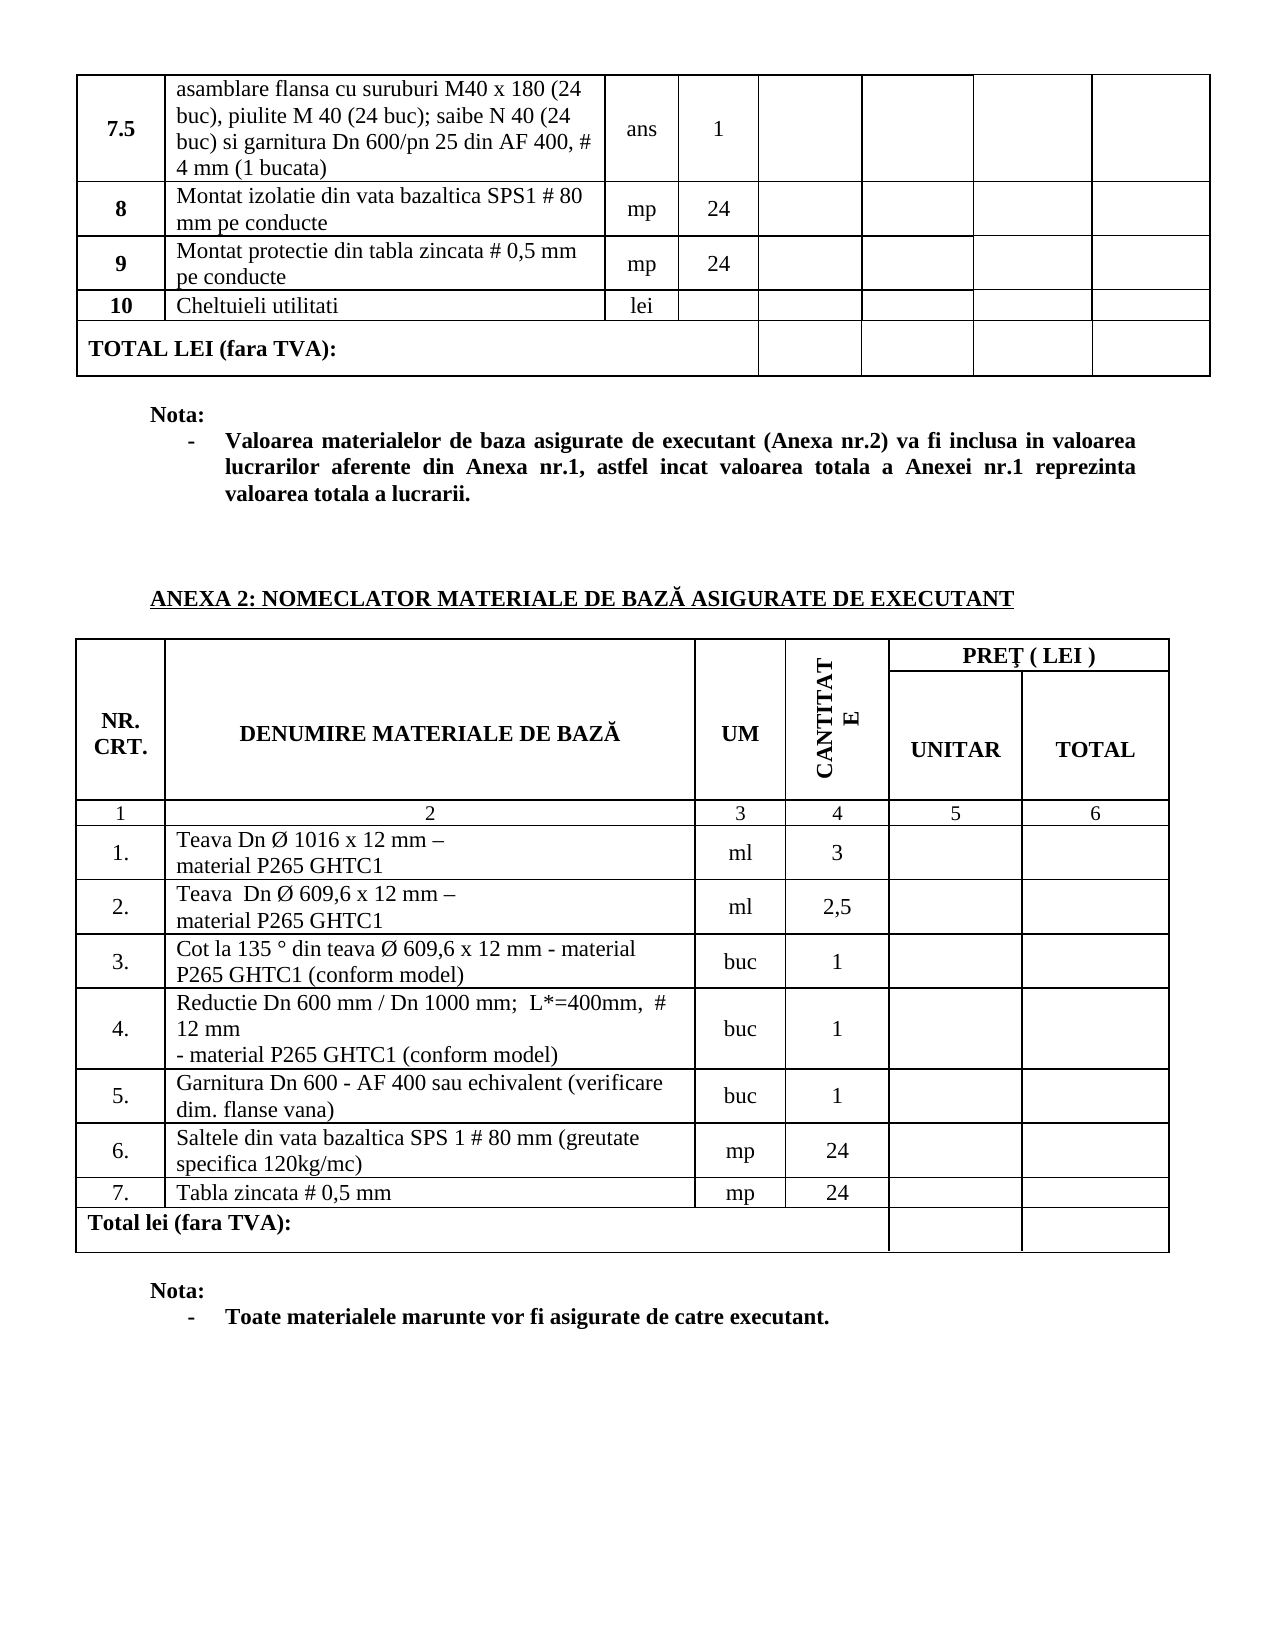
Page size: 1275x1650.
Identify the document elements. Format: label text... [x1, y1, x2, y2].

table_cell [1023, 1070, 1168, 1122]
table_cell asamblare flansa cu suruburi M40 x 180 (24 buc), piulite M 40 (24 buc); saibe N 40 (24 buc) si garnitura Dn 600/pn 25 din AF 400, # 4 mm (1 bucata) [166, 76, 604, 181]
table_cell 2 [166, 801, 694, 824]
table_cell [890, 989, 1021, 1068]
table_cell [863, 76, 973, 181]
table_cell [1093, 236, 1209, 289]
table_cell [974, 182, 1091, 235]
table_cell 24 [786, 1178, 888, 1207]
table_cell 1 [786, 935, 888, 987]
table_cell buc [696, 989, 785, 1068]
table_cell 4 [786, 801, 888, 824]
table_cell [890, 880, 1021, 933]
table_cell 4. [77, 989, 164, 1068]
table_cell 9 [78, 237, 164, 289]
table_cell 6 [1023, 801, 1168, 824]
table_cell [890, 1124, 1021, 1176]
table_cell 10 [78, 291, 164, 320]
list Toate materialele marunte vor fi asigurate de catre executant. [187, 1303, 1137, 1330]
table_cell Reductie Dn 600 mm / Dn 1000 mm; L*=400mm, # 12 mm - material P265 GHTC1 (conform model) [166, 989, 694, 1068]
table_cell Montat izolatie din vata bazaltica SPS1 # 80 mm pe conducte [166, 182, 604, 235]
table_cell TOTAL LEI (fara TVA): [78, 321, 758, 375]
table_cell Tabla zincata # 0,5 mm [166, 1178, 694, 1207]
text Nota: [150, 1277, 1137, 1303]
text Nota: [150, 401, 1137, 427]
table_cell [863, 237, 973, 289]
table_cell 3 [786, 826, 888, 879]
list Valoarea materialelor de baza asigurate de executant (Anexa nr.2) va fi inclusa in valoarea lucrarilor aferente din Anexa nr.1, astfel incat valoarea totala a Anexei nr.1 reprezinta valoarea totala a lucrarii. [187, 427, 1137, 506]
table_cell [890, 1208, 1021, 1251]
table_cell 1 [786, 1070, 888, 1122]
table_cell mp [606, 182, 678, 235]
table_header PREŢ ( LEI ) [890, 640, 1168, 670]
table_cell [759, 291, 861, 320]
table_cell 24 [679, 237, 758, 289]
table_cell [974, 236, 1091, 289]
table_cell [1093, 182, 1209, 235]
table_cell [759, 182, 861, 235]
table_cell [679, 291, 758, 320]
table_cell [863, 182, 973, 235]
text ANEXA 2: NOMECLATOR MATERIALE DE BAZĂ ASIGURATE DE EXECUTANT [150, 585, 1137, 611]
table_cell 1 [77, 801, 164, 824]
table_cell [974, 321, 1092, 375]
table_cell [759, 76, 861, 181]
table_cell 8 [78, 182, 164, 235]
table_cell 1 [786, 989, 888, 1068]
table_cell Teava Dn Ø 609,6 x 12 mm – material P265 GHTC1 [166, 880, 694, 933]
table_cell 7. [77, 1178, 164, 1207]
table_cell [1023, 1124, 1168, 1176]
table_header UM [696, 640, 785, 799]
table_cell 6. [77, 1124, 164, 1176]
table_cell 1 [679, 76, 758, 181]
table_cell [1023, 880, 1168, 933]
table_cell 5 [890, 801, 1021, 824]
table_cell 7.5 [78, 76, 164, 181]
table_cell ml [696, 826, 785, 879]
table_cell 5. [77, 1070, 164, 1122]
table_cell 24 [786, 1124, 888, 1176]
table_cell [1023, 826, 1168, 879]
table_cell ml [696, 880, 785, 933]
table_cell mp [606, 237, 678, 289]
table_cell 1. [77, 826, 164, 879]
table_cell Garnitura Dn 600 - AF 400 sau echivalent (verificare dim. flanse vana) [166, 1070, 694, 1122]
table_cell [759, 321, 861, 375]
table_cell [1023, 1208, 1168, 1251]
table_cell mp [696, 1178, 785, 1207]
table_cell [1023, 1178, 1168, 1207]
table_cell lei [606, 291, 678, 320]
table_cell 24 [679, 182, 758, 235]
table_cell buc [696, 935, 785, 987]
table_cell 3. [77, 935, 164, 987]
table_cell [1093, 75, 1209, 181]
table_cell ans [606, 76, 678, 181]
table_cell 2,5 [786, 880, 888, 933]
table_cell [759, 237, 861, 289]
table_cell UNITAR [890, 672, 1021, 799]
table_cell [1093, 290, 1209, 320]
table_cell [890, 935, 1021, 987]
table_header NR. CRT. [77, 640, 164, 799]
table_cell Teava Dn Ø 1016 x 12 mm – material P265 GHTC1 [166, 826, 694, 879]
table_cell Cot la 135 ° din teava Ø 609,6 x 12 mm - material P265 GHTC1 (conform model) [166, 935, 694, 987]
table_cell [863, 291, 973, 320]
table_cell [1023, 989, 1168, 1068]
table_header CANTITATE [786, 640, 888, 799]
table_cell [890, 1070, 1021, 1122]
table_cell buc [696, 1070, 785, 1122]
table_cell [974, 290, 1091, 320]
table_cell TOTAL [1023, 672, 1168, 799]
table_cell Saltele din vata bazaltica SPS 1 # 80 mm (greutate specifica 120kg/mc) [166, 1124, 694, 1176]
table_cell 2. [77, 880, 164, 933]
table_cell [1023, 935, 1168, 987]
table_cell [974, 75, 1091, 181]
table_cell Cheltuieli utilitati [166, 291, 604, 320]
table_cell [890, 1178, 1021, 1207]
table_cell [862, 321, 973, 375]
table_cell [1093, 321, 1209, 375]
table_cell mp [696, 1124, 785, 1176]
table_cell Montat protectie din tabla zincata # 0,5 mm pe conducte [166, 237, 604, 289]
table_header DENUMIRE MATERIALE DE BAZĂ [166, 640, 694, 799]
table_cell [890, 826, 1021, 879]
table_cell Total lei (fara TVA): [77, 1208, 888, 1251]
table_cell 3 [696, 801, 785, 824]
